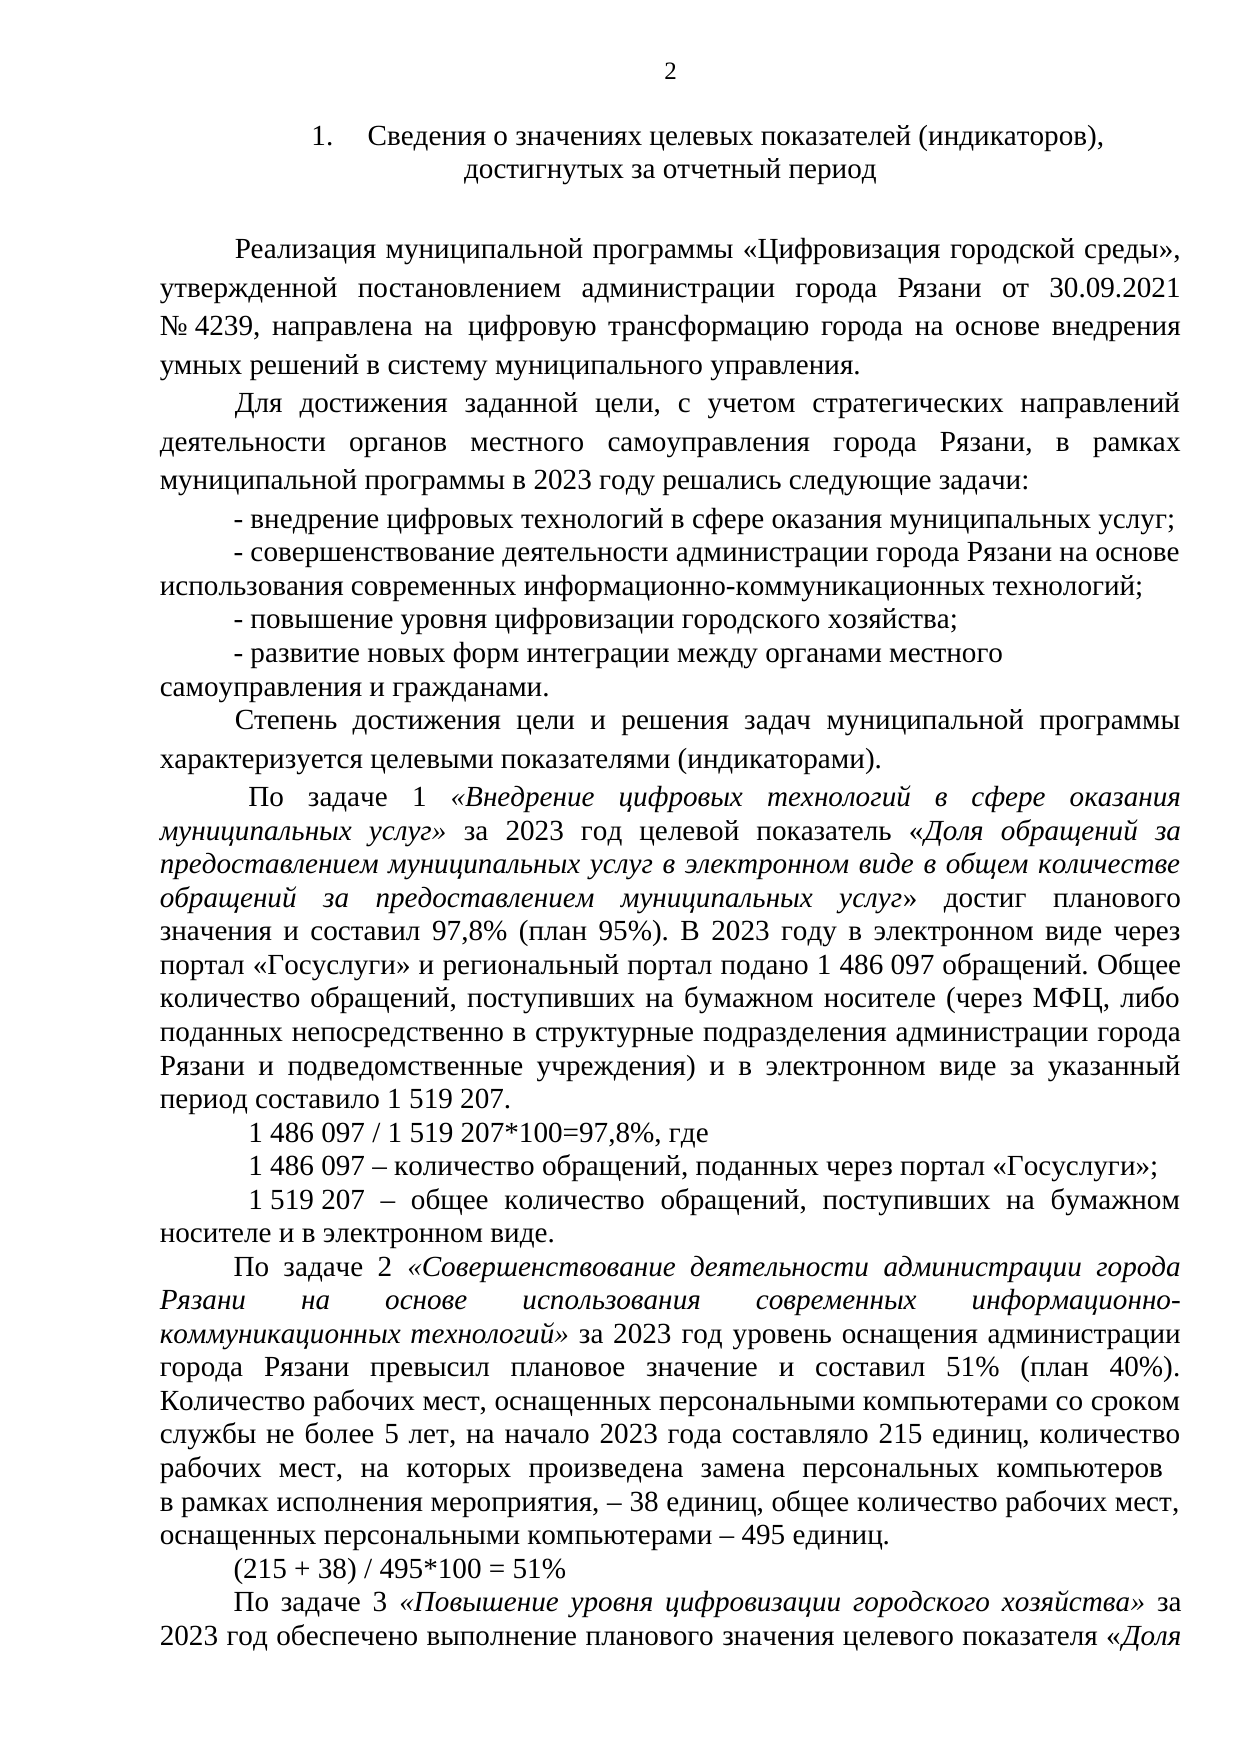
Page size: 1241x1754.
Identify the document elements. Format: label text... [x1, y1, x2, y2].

text - внедрение цифровых технологий в сфере оказания муниципальных услуг; [159, 501, 1181, 534]
text (215 + 38) / 495*100 = 51% [159, 1551, 1181, 1584]
text - совершенствование деятельности администрации города Рязани на основе использования современных информационно-коммуникационных технологий; [159, 534, 1181, 602]
text Степень достижения цели и решения задач муниципальной программы характеризуется целевыми показателями (индикаторами). [159, 702, 1181, 774]
text По задаче 1 «Внедрение цифровых технологий в сфере оказания муниципальных услуг» за 2023 год целевой показатель «Доля обращений за предоставлением муниципальных услуг в электронном виде в общем количестве обращений за предоставлением муниципальных услуг» достиг планового значения и составил 97,8% (план 95%). В 2023 году в электронном виде через портал «Госуслуги» и региональный портал подано 1 486 097 обращений. Общее количество обращений, поступивших на бумажном носителе (через МФЦ, либо поданных непосредственно в структурные подразделения администрации города Рязани и подведомственные учреждения) и в электронном виде за указанный период составило 1 519 207. [159, 779, 1181, 1115]
text - развитие новых форм интеграции между органами местного самоуправления и гражданами. [159, 635, 1181, 702]
text Для достижения заданной цели, с учетом стратегических направлений деятельности органов местного самоуправления города Рязани, в рамках муниципальной программы в 2023 году решались следующие задачи: [159, 385, 1181, 496]
text 1 486 097 / 1 519 207*100=97,8%, где [159, 1115, 1181, 1148]
list Сведения о значениях целевых показателей (индикаторов), достигнутых за отчетный период [159, 118, 1181, 185]
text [159, 1584, 1181, 1651]
text Реализация муниципальной программы «Цифровизация городской среды», утвержденной постановлением администрации города Рязани от 30.09.2021 № 4239, направлена на цифровую трансформацию города на основе внедрения умных решений в систему муниципального управления. [159, 231, 1181, 380]
text 1 486 097 – количество обращений, поданных через портал «Госуслуги»; [159, 1148, 1181, 1182]
text 1 519 207 – общее количество обращений, поступивших на бумажном носителе и в электронном виде. [159, 1182, 1181, 1249]
text - повышение уровня цифровизации городского хозяйства; [159, 602, 1181, 635]
text По задаче 2 «Совершенствование деятельности администрации города Рязани на основе использования современных информационно-коммуникационных технологий» за 2023 год уровень оснащения администрации города Рязани превысил плановое значение и составил 51% (план 40%). Количество рабочих мест, оснащенных персональными компьютерами со сроком службы не более 5 лет, на начало 2023 года составляло 215 единиц, количество рабочих мест, на которых произведена замена персональных компьютеров в рамках исполнения мероприятия, – 38 единиц, общее количество рабочих мест, оснащенных персональными компьютерами – 495 единиц. [159, 1249, 1181, 1551]
